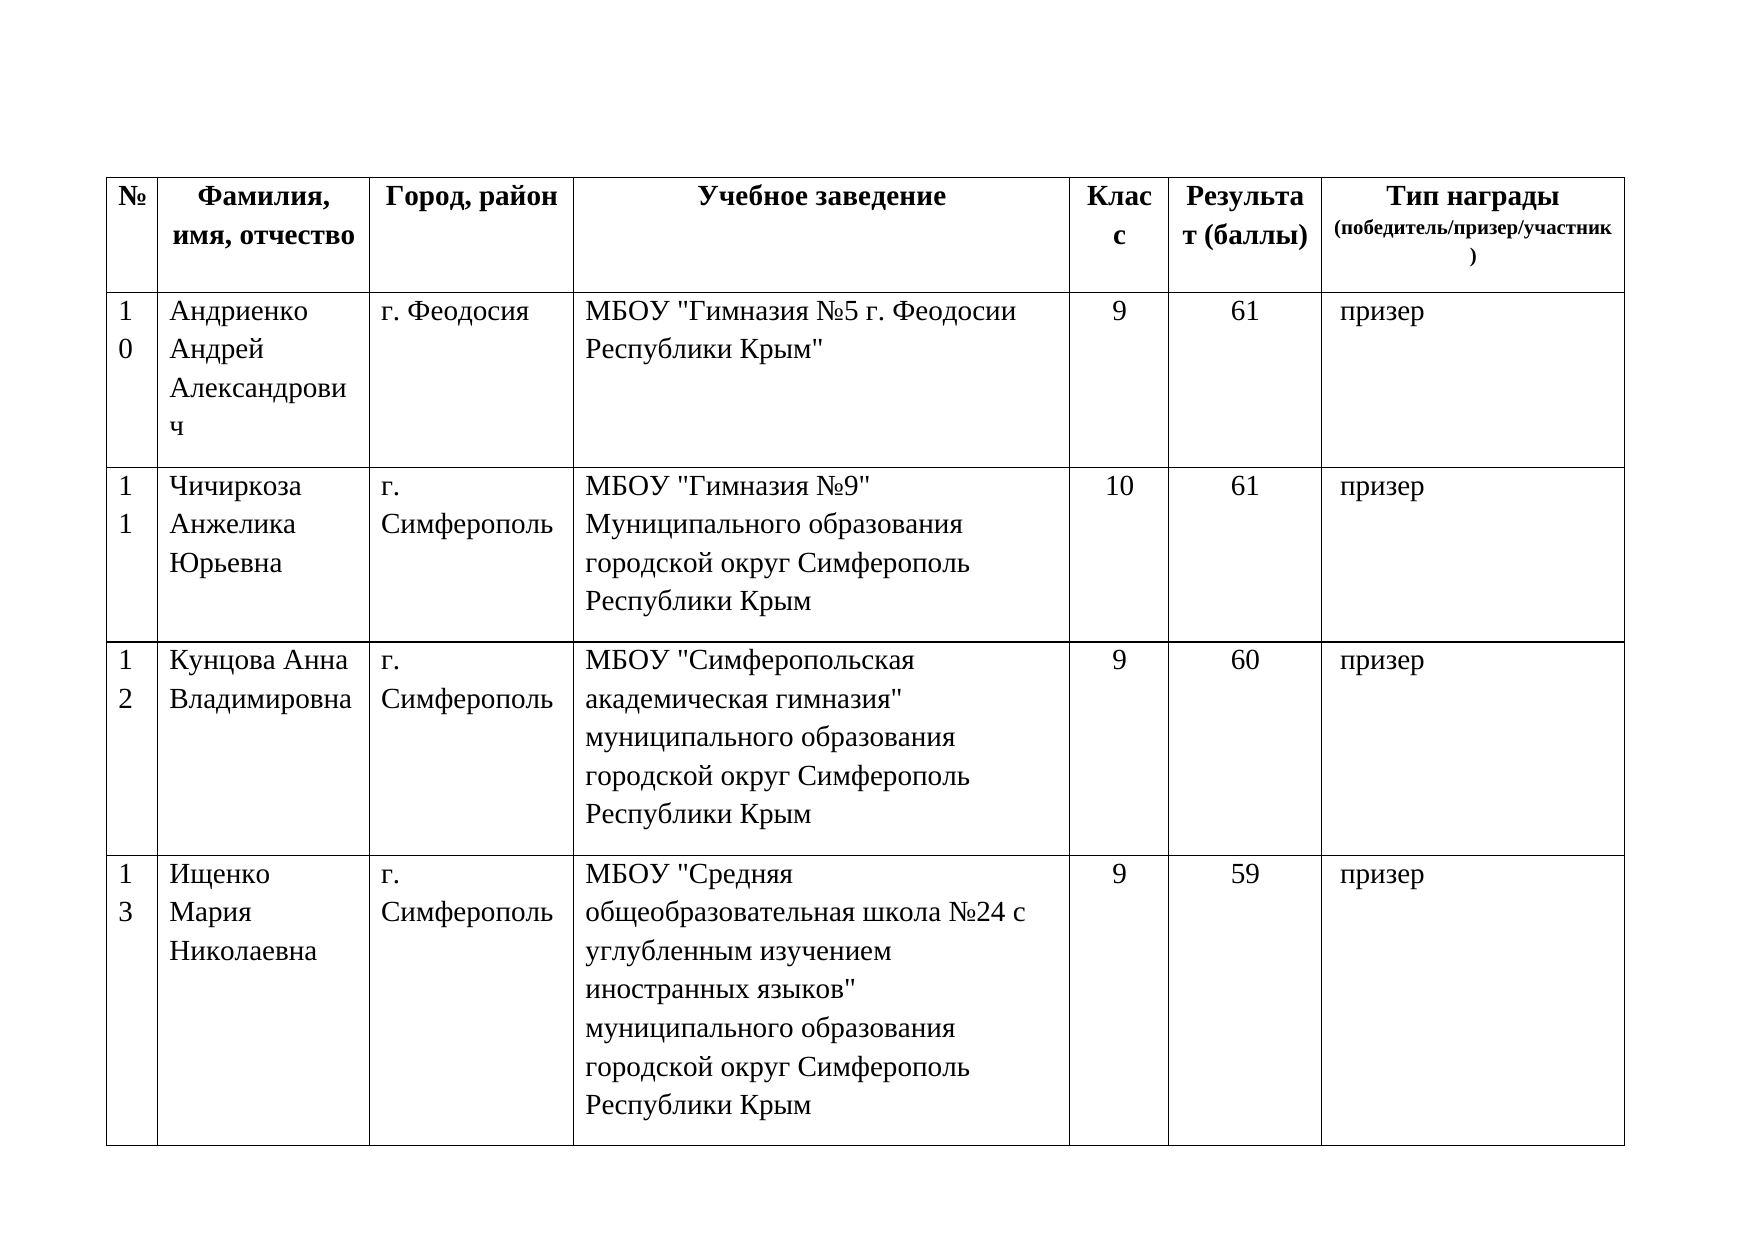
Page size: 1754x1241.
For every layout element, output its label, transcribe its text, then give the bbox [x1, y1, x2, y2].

table_cell 11 [107, 468, 157, 641]
table_header Тип награды (победитель/призер/участник) [1322, 178, 1624, 292]
table_header № [107, 178, 157, 292]
table_cell 10 [107, 293, 157, 467]
table_cell г. Симферополь [370, 643, 573, 855]
table_header Учебное заведение [574, 178, 1069, 292]
table_cell призер [1322, 856, 1624, 1145]
table_cell 59 [1169, 856, 1321, 1145]
table_header Класс [1070, 178, 1168, 292]
table_header Результат (баллы) [1169, 178, 1321, 292]
table_cell призер [1322, 293, 1624, 467]
table_header Город, район [370, 178, 573, 292]
table_cell г. Феодосия [370, 293, 573, 467]
table_cell 13 [107, 856, 157, 1145]
table_cell МБОУ "Гимназия №5 г. Феодосии Республики Крым" [574, 293, 1069, 467]
table_cell МБОУ "Гимназия №9" Муниципального образования городской округ Симферополь Республики Крым [574, 468, 1069, 641]
table_cell Андриенко Андрей Александрович [158, 293, 369, 467]
table_cell МБОУ "Симферопольская академическая гимназия" муниципального образования городской округ Симферополь Республики Крым [574, 643, 1069, 855]
table_cell 60 [1169, 643, 1321, 855]
table_cell 12 [107, 643, 157, 855]
table_cell 61 [1169, 293, 1321, 467]
table_cell МБОУ "Средняя общеобразовательная школа №24 с углубленным изучением иностранных языков" муниципального образования городской округ Симферополь Республики Крым [574, 856, 1069, 1145]
table_cell 9 [1070, 293, 1168, 467]
table_cell 9 [1070, 856, 1168, 1145]
table_header Фамилия, имя, отчество [158, 178, 369, 292]
table_cell 61 [1169, 468, 1321, 641]
table_cell г. Симферополь [370, 468, 573, 641]
table_cell Чичиркоза Анжелика Юрьевна [158, 468, 369, 641]
table_cell призер [1322, 643, 1624, 855]
table_cell 9 [1070, 643, 1168, 855]
table_cell 10 [1070, 468, 1168, 641]
table_cell Ищенко Мария Николаевна [158, 856, 369, 1145]
table_cell призер [1322, 468, 1624, 641]
table_cell г. Симферополь [370, 856, 573, 1145]
table_cell Кунцова Анна Владимировна [158, 643, 369, 855]
